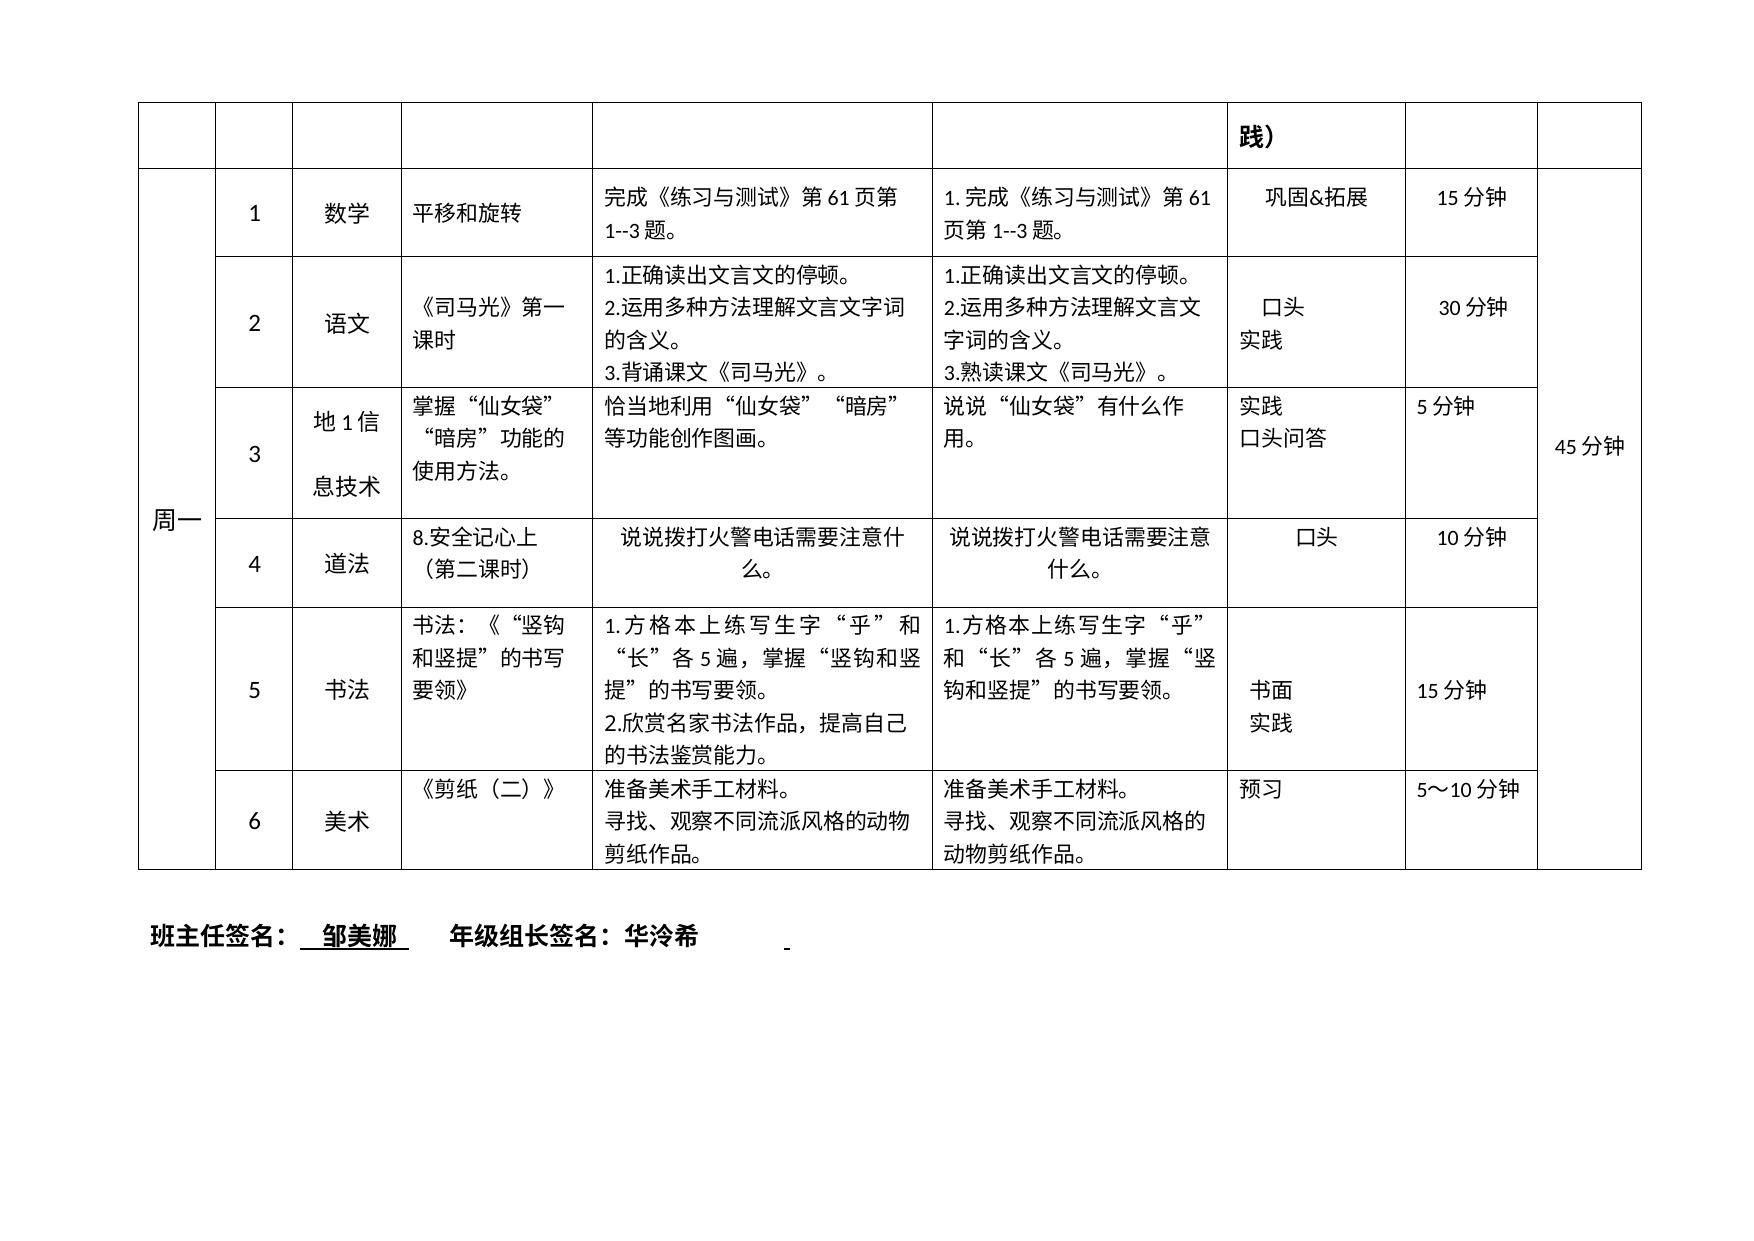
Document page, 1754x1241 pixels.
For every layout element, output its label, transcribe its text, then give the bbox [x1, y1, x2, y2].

table_cell 书法 [293, 608, 401, 770]
table_cell 15分钟 [1406, 169, 1537, 256]
table_cell 10分钟 [1406, 519, 1537, 607]
table_cell 说说拨打火警电话需要注意什么。 [933, 519, 1227, 607]
table_cell 准备美术手工材料。 寻找、观察不同流派风格的动物剪纸作品。 [593, 771, 932, 869]
table_cell 1.正确读出文言文的停顿。 2.运用多种方法理解文言文字词的含义。 3.背诵课文《司马光》。 [593, 257, 932, 387]
table_cell 4 [216, 519, 292, 607]
table_cell 6 [216, 771, 292, 869]
table_cell 书法：《“竖钩和竖提”的书写要领》 [402, 608, 592, 770]
table_cell 2 [216, 257, 292, 387]
table_cell A [593, 103, 932, 168]
table_cell 实践 口头问答 [1228, 388, 1405, 518]
table_cell 5～10分钟 [1406, 771, 1537, 869]
table_cell 3 [216, 388, 292, 518]
table_cell 说说拨打火警电话需要注意什么。 [593, 519, 932, 607]
table_cell 5 [216, 608, 292, 770]
table_cell 完成《练习与测试》第61页第1--3题。 [593, 169, 932, 256]
table_cell 数学 [293, 169, 401, 256]
table_cell 地1信息技术 [293, 388, 401, 518]
table_cell 巩固&拓展 [1228, 169, 1405, 256]
table_cell 8.安全记心上（第二课时） [402, 519, 592, 607]
table_cell 掌握“仙女袋”“暗房”功能的使用方法。 [402, 388, 592, 518]
table_cell 预习 [1228, 771, 1405, 869]
table_cell 1.正确读出文言文的停顿。 2.运用多种方法理解文言文字词的含义。 3.熟读课文《司马光》。 [933, 257, 1227, 387]
table_cell 《剪纸（二）》 [402, 771, 592, 869]
table_cell 口头 实践 [1228, 257, 1405, 387]
table_cell 5分钟 [1406, 388, 1537, 518]
table_cell 平移和旋转 [402, 169, 592, 256]
table_cell 1.方格本上练写生字“乎”和“长”各5遍，掌握“竖钩和竖提”的书写要领。 [933, 608, 1227, 770]
table_cell 道法 [293, 519, 401, 607]
table_cell 45分钟 [1538, 169, 1641, 869]
table_cell 周一 [139, 169, 215, 869]
table_cell 15分钟 [1406, 608, 1537, 770]
table_cell 恰当地利用“仙女袋”“暗房”等功能创作图画。 [593, 388, 932, 518]
table_cell 准备美术手工材料。 寻找、观察不同流派风格的动物剪纸作品。 [933, 771, 1227, 869]
table_cell 书面 实践 [1228, 608, 1405, 770]
table_cell 1. 完成《练习与测试》第61页第1--3题。 [933, 169, 1227, 256]
table_cell B [933, 103, 1227, 168]
table_cell 语文 [293, 257, 401, 387]
table_cell 30分钟 [1406, 257, 1537, 387]
text 班主任签名： 邹美娜 年级组长签名：华泠希 [150, 902, 1604, 967]
table_cell 口头 [1228, 519, 1405, 607]
table_cell 美术 [293, 771, 401, 869]
table_cell 1.方格本上练写生字“乎”和“长”各5遍，掌握“竖钩和竖提”的书写要领。 2.欣赏名家书法作品，提高自己的书法鉴赏能力。 [593, 608, 932, 770]
table_cell 1 [216, 169, 292, 256]
table_cell 说说“仙女袋”有什么作用。 [933, 388, 1227, 518]
table_cell 《司马光》第一课时 [402, 257, 592, 387]
